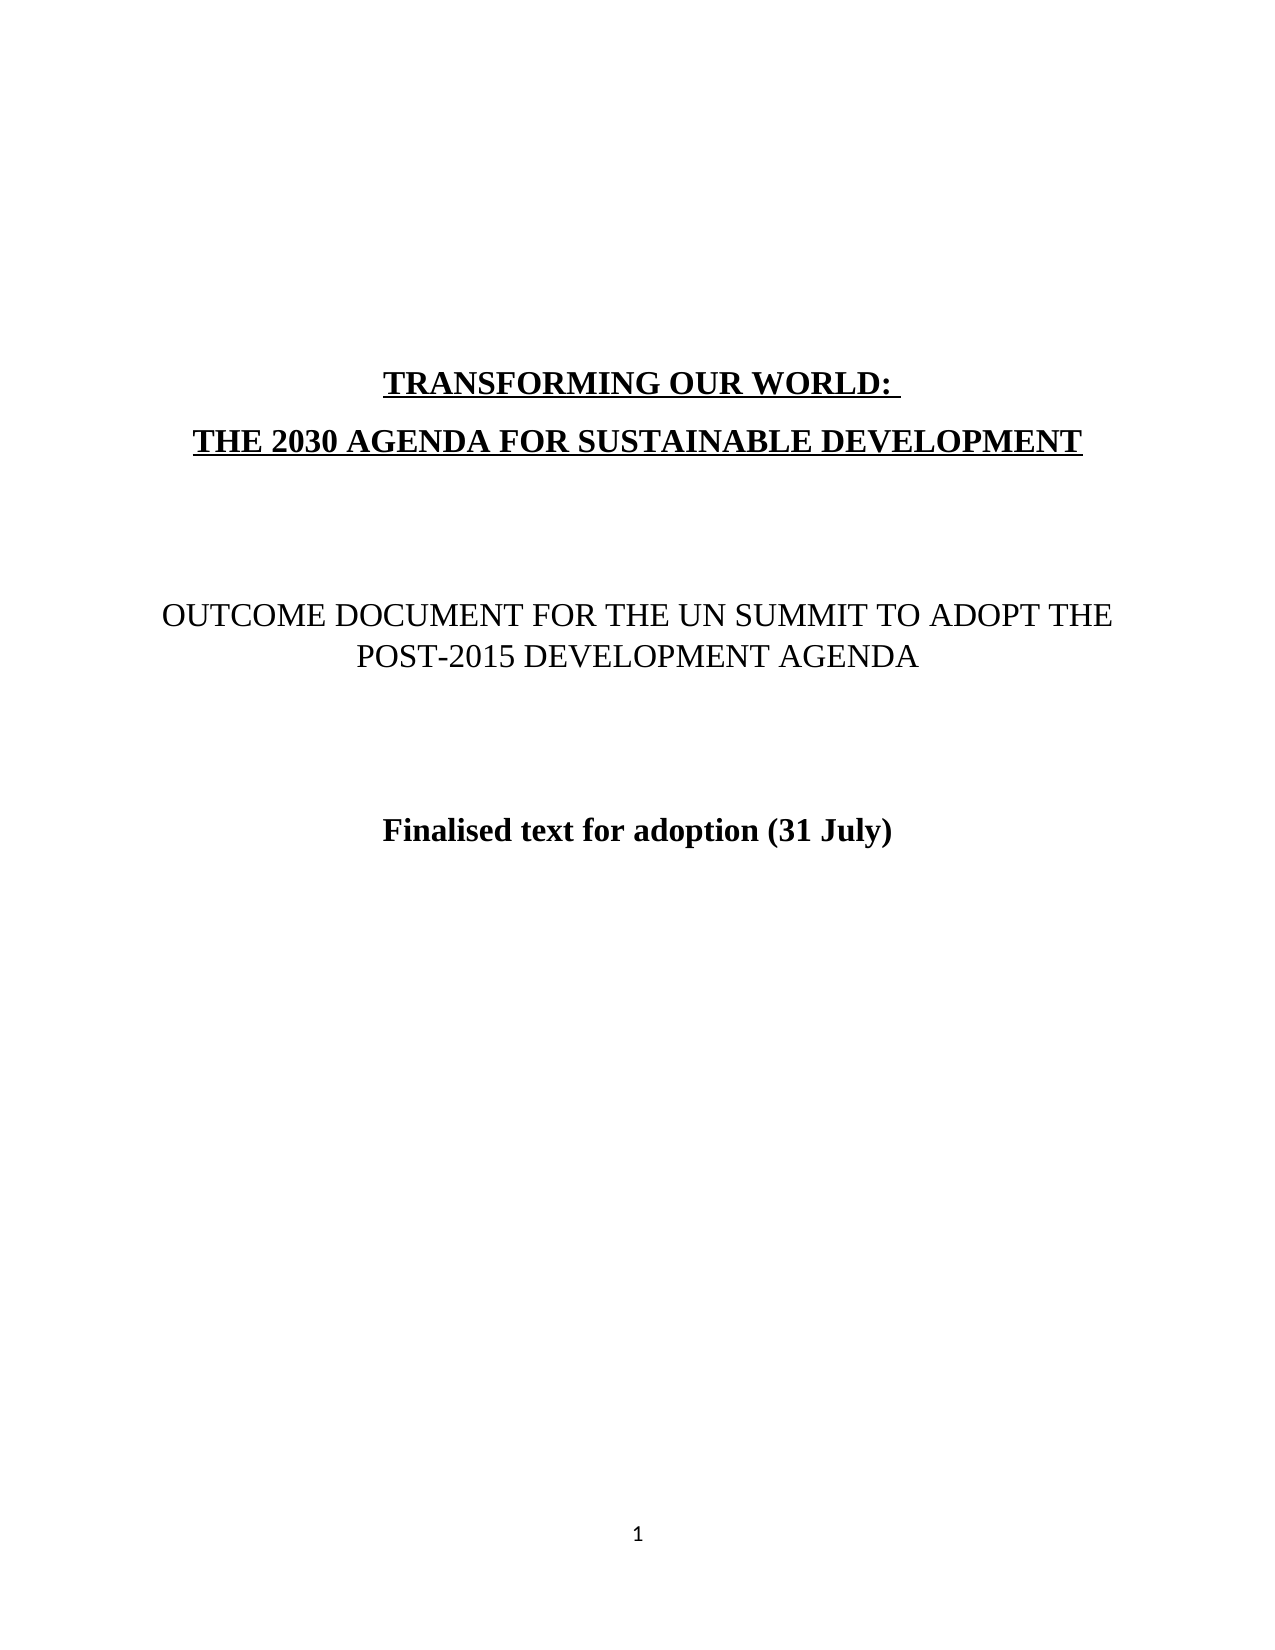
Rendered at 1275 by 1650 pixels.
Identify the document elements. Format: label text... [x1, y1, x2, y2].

text THE 2030 AGENDA FOR SUSTAINABLE DEVELOPMENT [150, 421, 1125, 459]
text OUTCOME DOCUMENT FOR THE UN SUMMIT TO ADOPT THE POST-2015 DEVELOPMENT AGENDA [150, 595, 1125, 675]
text TRANSFORMING OUR WORLD: [150, 363, 1125, 401]
text Finalised text for adoption (31 July) [150, 811, 1125, 849]
